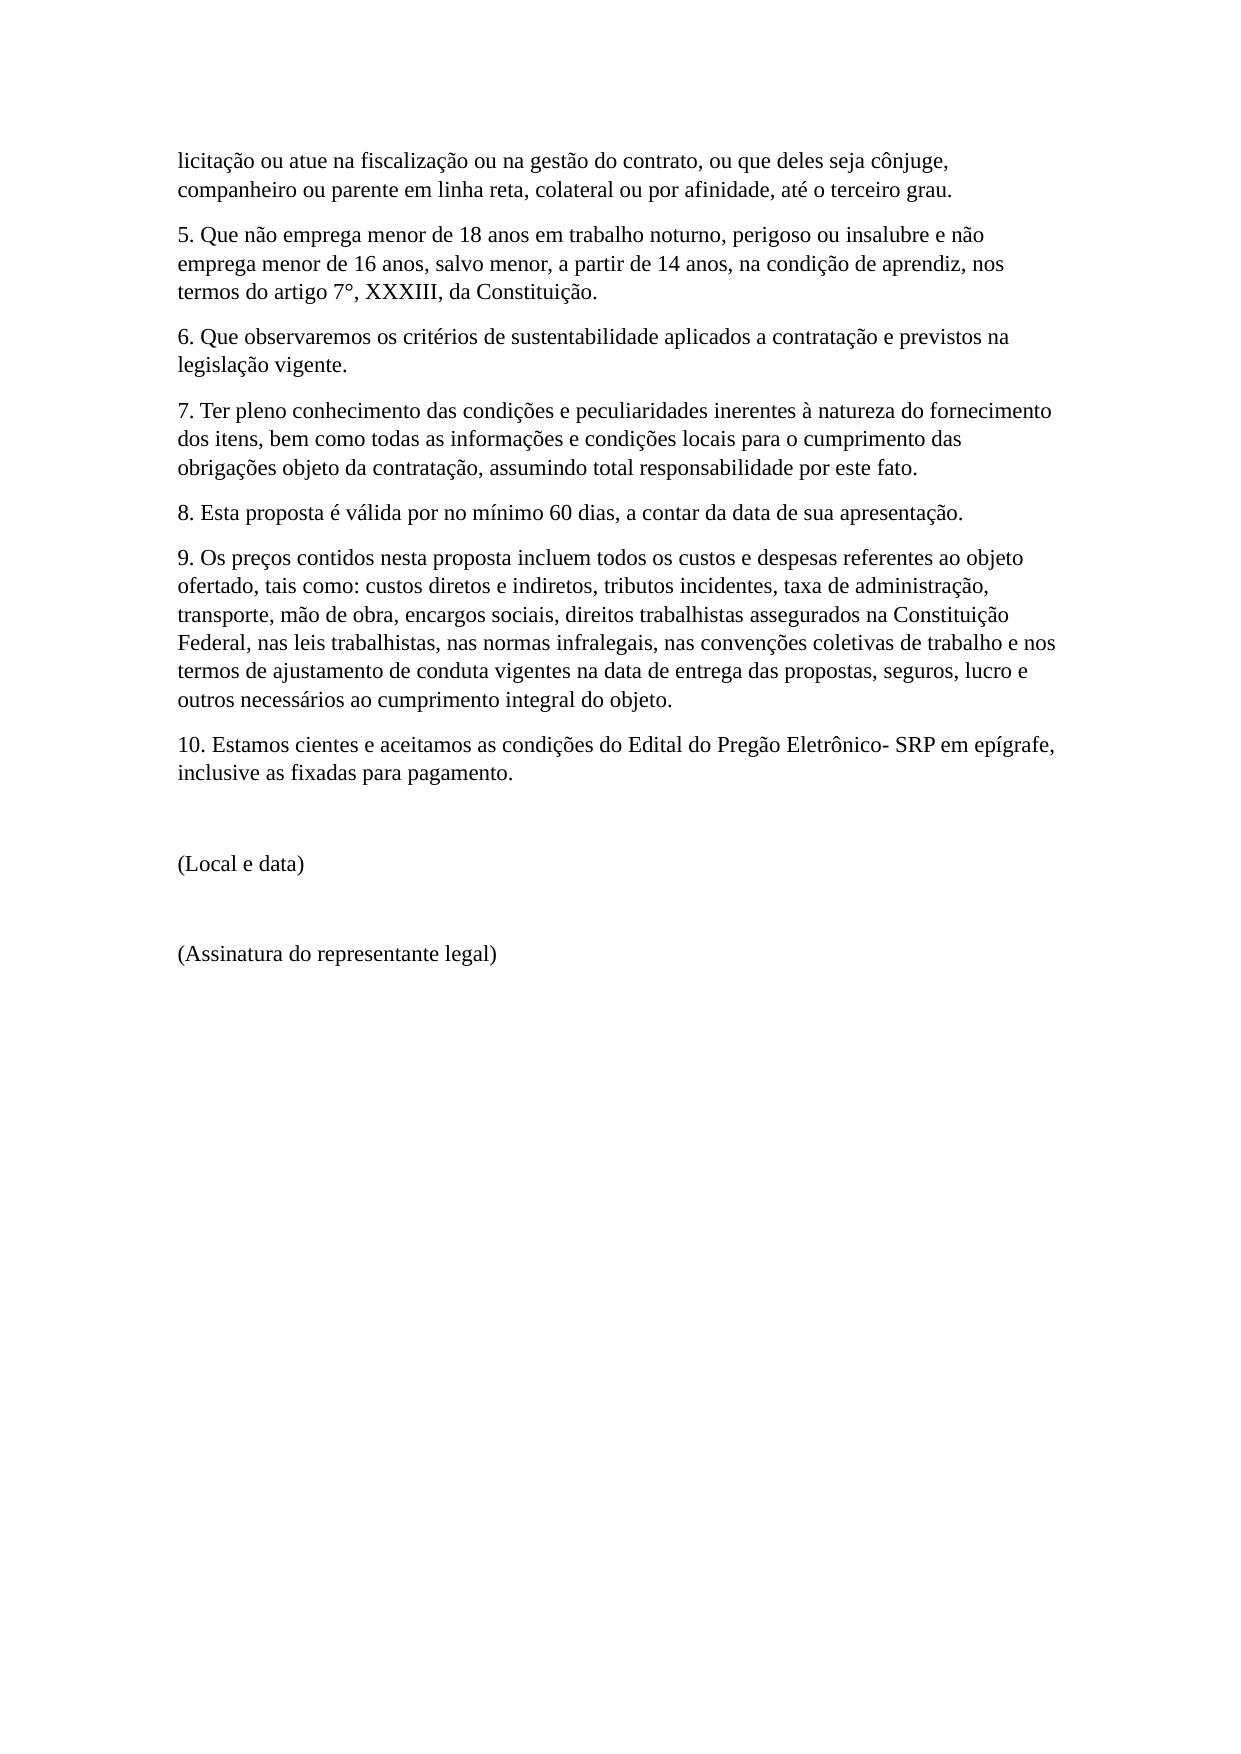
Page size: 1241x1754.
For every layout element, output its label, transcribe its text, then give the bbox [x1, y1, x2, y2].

text 7. Ter pleno conhecimento das condições e peculiaridades inerentes à natureza do fornecimento dos itens, bem como todas as informações e condições locais para o cumprimento das obrigações objeto da contratação, assumindo total responsabilidade por este fato. [177, 397, 1063, 480]
text 10. Estamos cientes e aceitamos as condições do Edital do Pregão Eletrônico- SRP em epígrafe, inclusive as fixadas para pagamento. [177, 731, 1063, 786]
text (Assinatura do representante legal) [177, 940, 1063, 966]
text 5. Que não emprega menor de 18 anos em trabalho noturno, perigoso ou insalubre e não emprega menor de 16 anos, salvo menor, a partir de 14 anos, na condição de aprendiz, nos termos do artigo 7°, XXXIII, da Constituição. [177, 221, 1063, 304]
text 6. Que observaremos os critérios de sustentabilidade aplicados a contratação e previstos na legislação vigente. [177, 323, 1063, 378]
text (Local e data) [177, 850, 1063, 876]
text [177, 148, 1063, 202]
text 9. Os preços contidos nesta proposta incluem todos os custos e despesas referentes ao objeto ofertado, tais como: custos diretos e indiretos, tributos incidentes, taxa de administração, transporte, mão de obra, encargos sociais, direitos trabalhistas assegurados na Constituição Federal, nas leis trabalhistas, nas normas infralegais, nas convenções coletivas de trabalho e nos termos de ajustamento de conduta vigentes na data de entrega das propostas, seguros, lucro e outros necessários ao cumprimento integral do objeto. [177, 544, 1063, 712]
text 8. Esta proposta é válida por no mínimo 60 dias, a contar da data de sua apresentação. [177, 499, 1063, 525]
